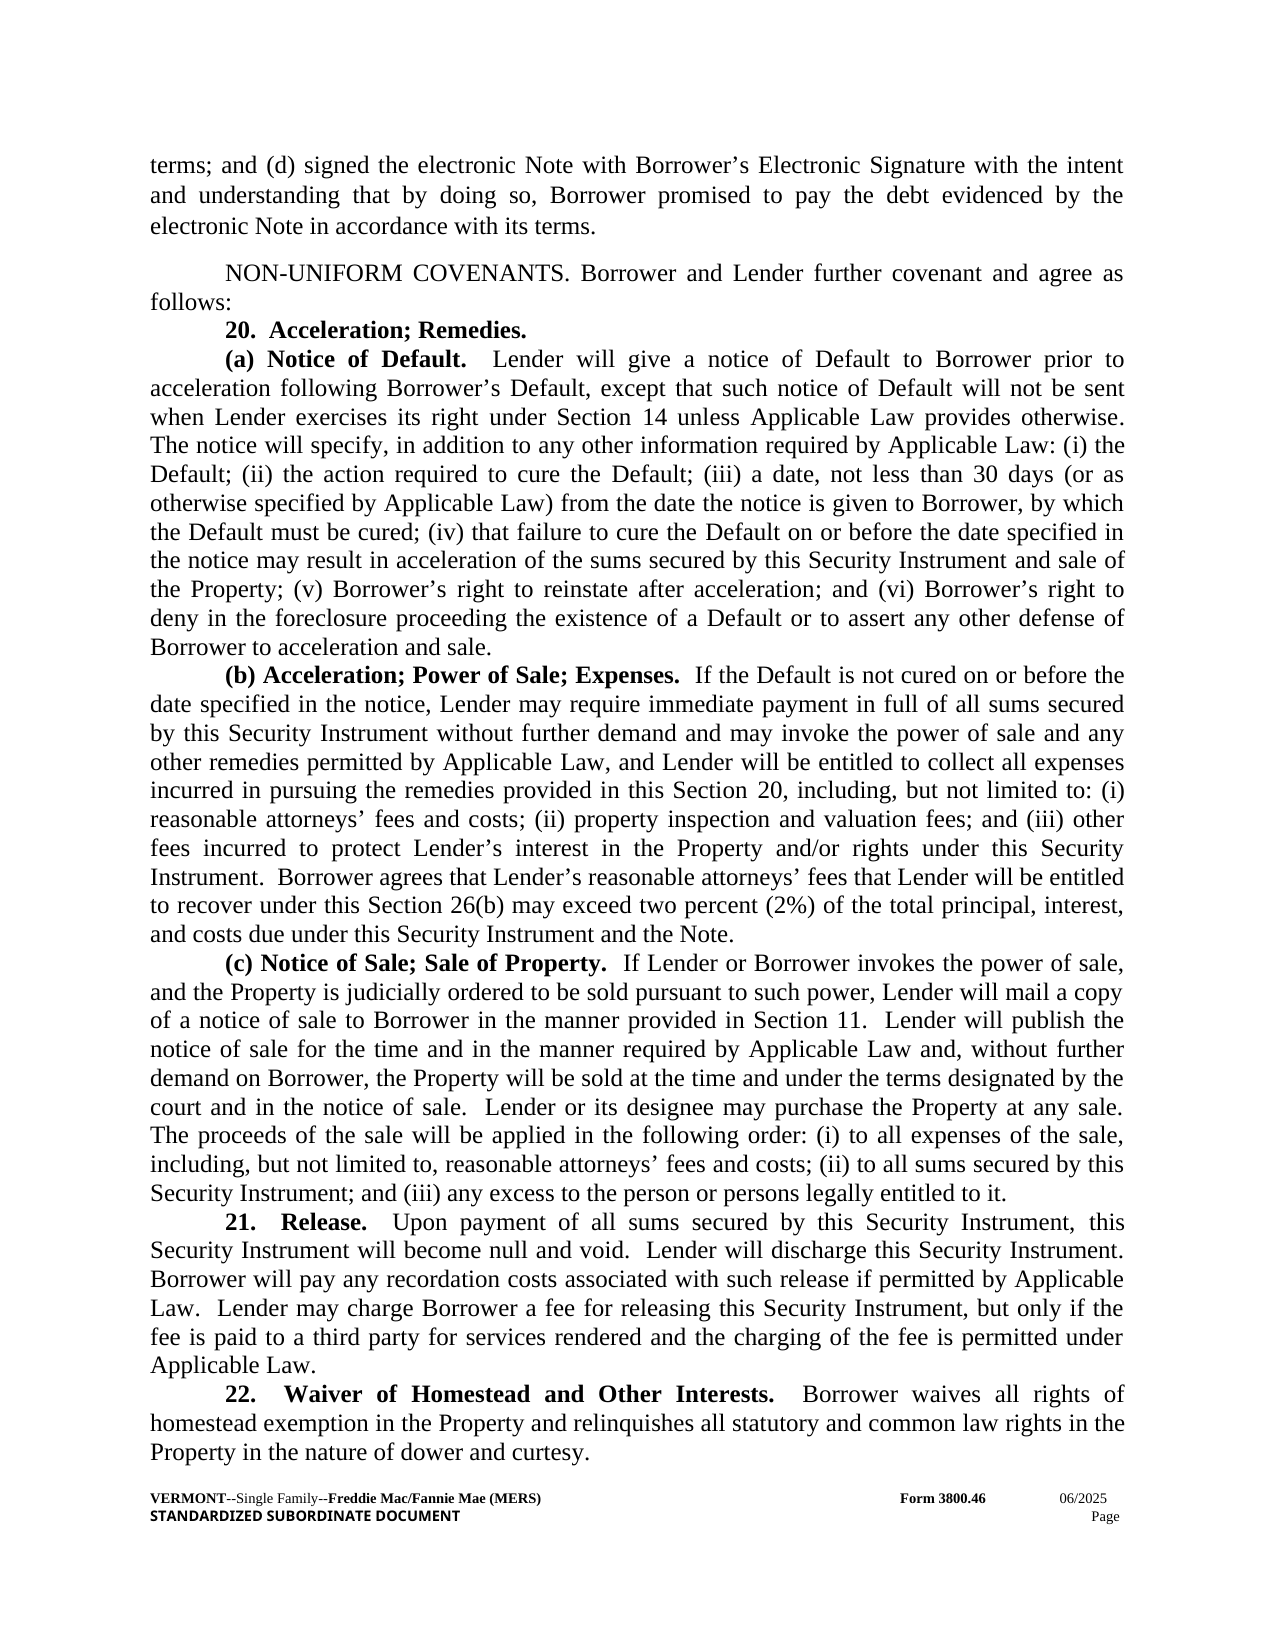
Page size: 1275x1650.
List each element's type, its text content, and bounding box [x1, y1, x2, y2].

text 21. Release. Upon payment of all sums secured by this Security Instrument, this Security Instrument will become null and void. Lender will discharge this Security Instrument. Borrower will pay any recordation costs associated with such release if permitted by Applicable Law. Lender may charge Borrower a fee for releasing this Security Instrument, but only if the fee is paid to a third party for services rendered and the charging of the fee is permitted under Applicable Law. [150, 1207, 1125, 1379]
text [150, 150, 1125, 239]
text NON-UNIFORM COVENANTS. Borrower and Lender further covenant and agree as follows: [150, 258, 1125, 315]
text 22. Waiver of Homestead and Other Interests. Borrower waives all rights of homestead exemption in the Property and relinquishes all statutory and common law rights in the Property in the nature of dower and curtesy. [150, 1379, 1125, 1465]
text (b) Acceleration; Power of Sale; Expenses. If the Default is not cured on or before the date specified in the notice, Lender may require immediate payment in full of all sums secured by this Security Instrument without further demand and may invoke the power of sale and any other remedies permitted by Applicable Law, and Lender will be entitled to collect all expenses incurred in pursuing the remedies provided in this Section 20, including, but not limited to: (i) reasonable attorneys’ fees and costs; (ii) property inspection and valuation fees; and (iii) other fees incurred to protect Lender’s interest in the Property and/or rights under this Security Instrument. Borrower agrees that Lender’s reasonable attorneys’ fees that Lender will be entitled to recover under this Section 26(b) may exceed two percent (2%) of the total principal, interest, and costs due under this Security Instrument and the Note. [150, 660, 1125, 948]
text (a) Notice of Default. Lender will give a notice of Default to Borrower prior to acceleration following Borrower’s Default, except that such notice of Default will not be sent when Lender exercises its right under Section 14 unless Applicable Law provides otherwise. The notice will specify, in addition to any other information required by Applicable Law: (i) the Default; (ii) the action required to cure the Default; (iii) a date, not less than 30 days (or as otherwise specified by Applicable Law) from the date the notice is given to Borrower, by which the Default must be cured; (iv) that failure to cure the Default on or before the date specified in the notice may result in acceleration of the sums secured by this Security Instrument and sale of the Property; (v) Borrower’s right to reinstate after acceleration; and (vi) Borrower’s right to deny in the foreclosure proceeding the existence of a Default or to assert any other defense of Borrower to acceleration and sale. [150, 344, 1125, 660]
text 20. Acceleration; Remedies. [150, 315, 1125, 344]
text (c) Notice of Sale; Sale of Property. If Lender or Borrower invokes the power of sale, and the Property is judicially ordered to be sold pursuant to such power, Lender will mail a copy of a notice of sale to Borrower in the manner provided in Section 11. Lender will publish the notice of sale for the time and in the manner required by Applicable Law and, without further demand on Borrower, the Property will be sold at the time and under the terms designated by the court and in the notice of sale. Lender or its designee may purchase the Property at any sale. The proceeds of the sale will be applied in the following order: (i) to all expenses of the sale, including, but not limited to, reasonable attorneys’ fees and costs; (ii) to all sums secured by this Security Instrument; and (iii) any excess to the person or persons legally entitled to it. [150, 948, 1125, 1207]
